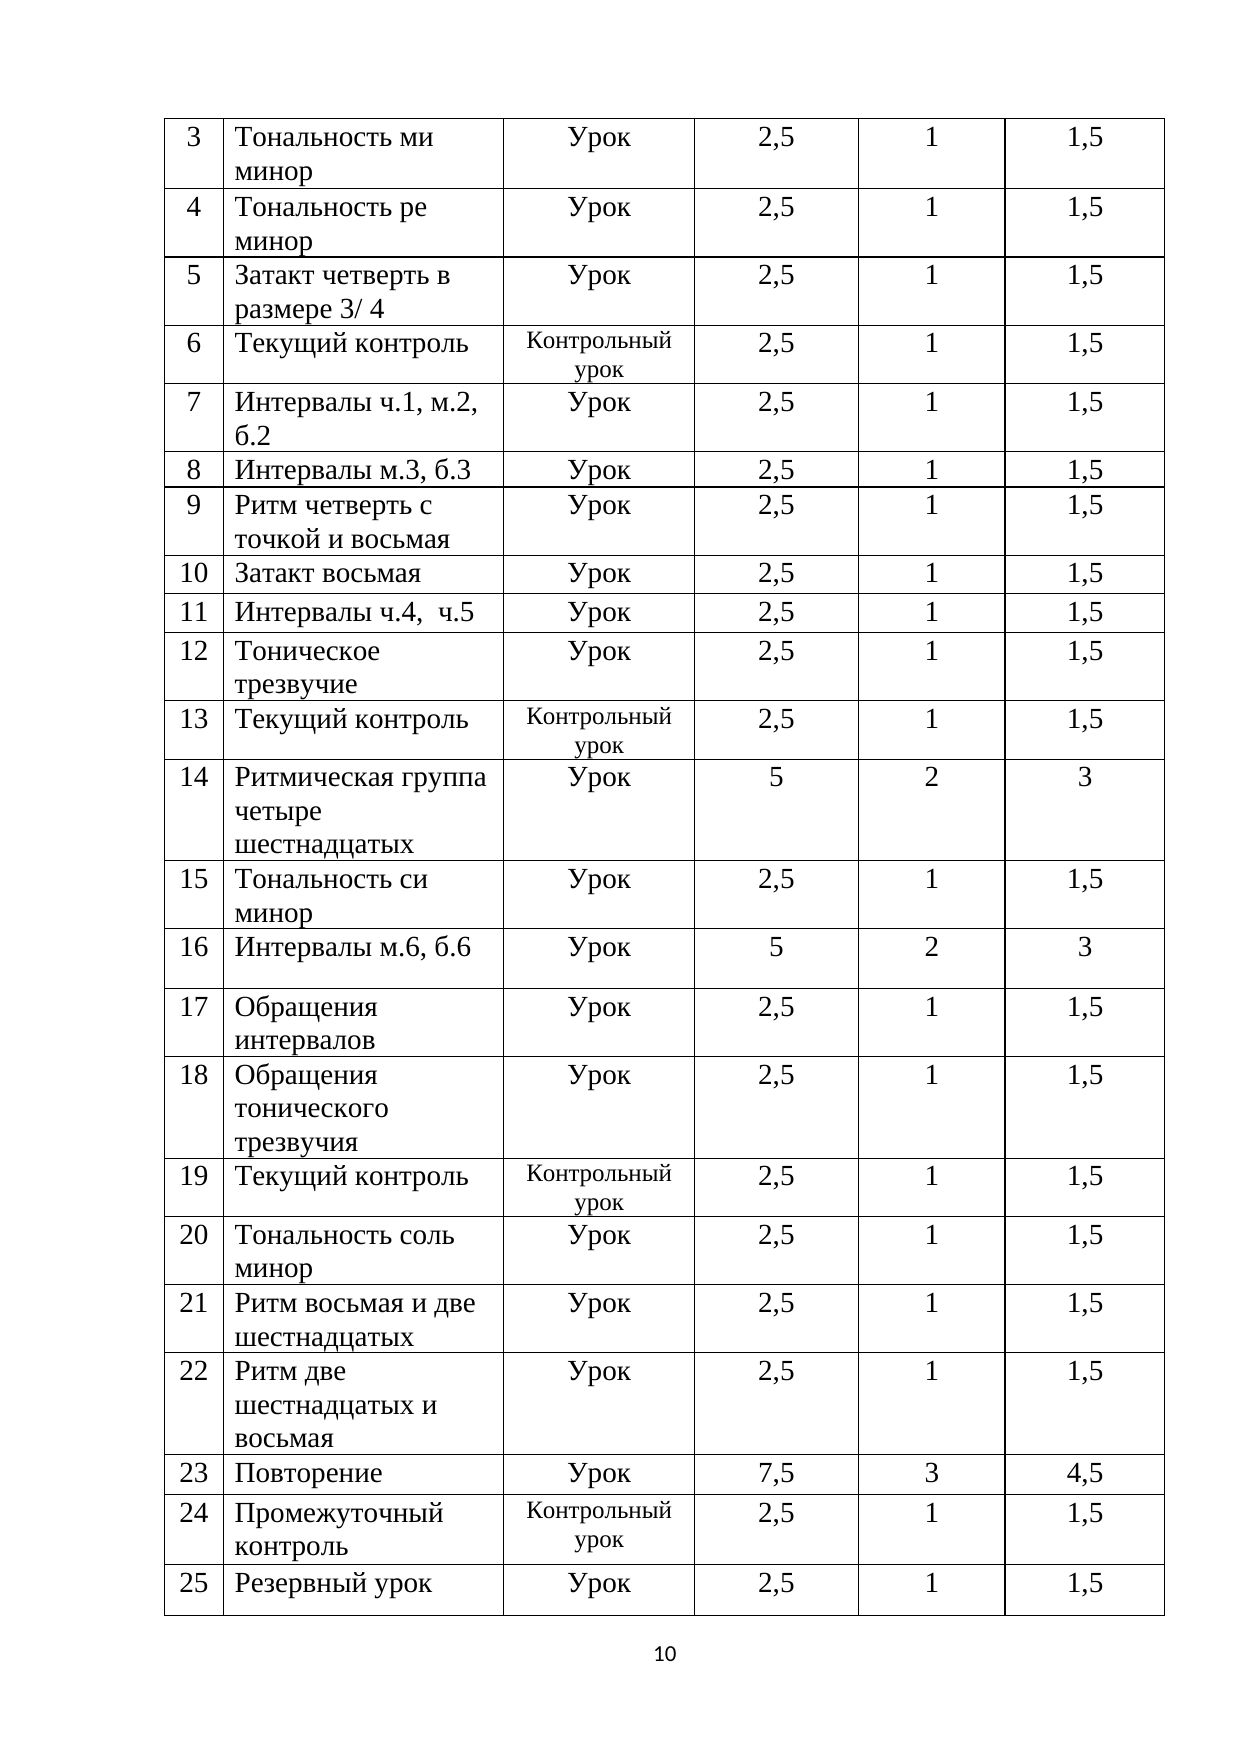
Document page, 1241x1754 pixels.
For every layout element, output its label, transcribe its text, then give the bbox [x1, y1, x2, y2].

table_cell Текущий контроль [224, 1159, 503, 1216]
table_cell 2,5 [695, 384, 858, 451]
table_cell 2,5 [695, 1353, 858, 1454]
table_cell Обращения тонического трезвучия [224, 1057, 503, 1157]
table_cell Урок [504, 1057, 694, 1157]
table_cell 2,5 [695, 189, 858, 256]
table_cell 1,5 [1006, 633, 1164, 700]
table_cell Урок [504, 929, 694, 988]
table_cell Контрольный урок [504, 701, 694, 758]
table_cell 2,5 [695, 701, 858, 758]
table_cell 14 [165, 760, 223, 860]
table_cell 18 [165, 1057, 223, 1157]
table_cell 1 [859, 1565, 1004, 1615]
table_cell Интервалы м.6, б.6 [224, 929, 503, 988]
table_cell 23 [165, 1455, 223, 1494]
table_cell Затакт четверть в размере 3/ 4 [224, 258, 503, 324]
table_cell 7,5 [695, 1455, 858, 1494]
table_cell Тоническое трезвучие [224, 633, 503, 700]
table_cell Тональность си минор [224, 861, 503, 928]
table_cell Интервалы м.3, б.3 [224, 452, 503, 486]
table_cell 19 [165, 1159, 223, 1216]
table_cell 3 [165, 119, 223, 188]
table_cell 1,5 [1006, 861, 1164, 928]
table_cell 1,5 [1006, 556, 1164, 593]
table_cell Контрольный урок [504, 326, 694, 383]
table_cell 7 [165, 384, 223, 451]
table_cell 1 [859, 452, 1004, 486]
table_cell 11 [165, 594, 223, 632]
table_cell Ритмическая группа четыре шестнадцатых [224, 760, 503, 860]
table_cell 2,5 [695, 989, 858, 1056]
table_cell 1 [859, 1057, 1004, 1157]
table_cell Ритм четверть с точкой и восьмая [224, 488, 503, 554]
table_cell 13 [165, 701, 223, 758]
table_cell 15 [165, 861, 223, 928]
table_cell Урок [504, 488, 694, 554]
table_cell 2 [859, 760, 1004, 860]
table_cell 1 [859, 861, 1004, 928]
table_cell 9 [165, 488, 223, 554]
table_cell 1,5 [1006, 594, 1164, 632]
table_cell 5 [695, 760, 858, 860]
table_cell 17 [165, 989, 223, 1056]
table_cell Урок [504, 633, 694, 700]
table_cell 1 [859, 594, 1004, 632]
table_cell Урок [504, 989, 694, 1056]
table_cell 1,5 [1006, 384, 1164, 451]
table_cell 2,5 [695, 1159, 858, 1216]
table_cell 1 [859, 384, 1004, 451]
table_cell 4,5 [1006, 1455, 1164, 1494]
table_cell 5 [695, 929, 858, 988]
table_cell Урок [504, 861, 694, 928]
table_cell Урок [504, 1353, 694, 1454]
table_cell Урок [504, 258, 694, 324]
table_cell 2,5 [695, 1495, 858, 1564]
table_cell 3 [1006, 929, 1164, 988]
table_cell 1,5 [1006, 1353, 1164, 1454]
table_cell Повторение [224, 1455, 503, 1494]
table_cell Урок [504, 189, 694, 256]
table_cell 2,5 [695, 1057, 858, 1157]
table_cell 5 [165, 258, 223, 324]
table_cell 1 [859, 488, 1004, 554]
table_cell 1,5 [1006, 1495, 1164, 1564]
table_cell 16 [165, 929, 223, 988]
table_cell 1,5 [1006, 1217, 1164, 1284]
table_cell 2,5 [695, 633, 858, 700]
table_cell 1 [859, 119, 1004, 188]
table_cell 1,5 [1006, 1565, 1164, 1615]
table_cell 1,5 [1006, 189, 1164, 256]
table_cell 1,5 [1006, 326, 1164, 383]
table_cell Урок [504, 384, 694, 451]
table_cell 1 [859, 189, 1004, 256]
table_cell 1 [859, 633, 1004, 700]
table_cell 8 [165, 452, 223, 486]
table_cell 2 [859, 929, 1004, 988]
table_cell 24 [165, 1495, 223, 1564]
table_cell Интервалы ч.1, м.2, б.2 [224, 384, 503, 451]
table_cell Тональность ми минор [224, 119, 503, 188]
table_cell 4 [165, 189, 223, 256]
table_cell 2,5 [695, 258, 858, 324]
table_cell Урок [504, 1455, 694, 1494]
table_cell Урок [504, 119, 694, 188]
table_cell Контрольный урок [504, 1159, 694, 1216]
table_cell 2,5 [695, 861, 858, 928]
table_cell Урок [504, 1285, 694, 1352]
table_cell 3 [1006, 760, 1164, 860]
table_cell Затакт восьмая [224, 556, 503, 593]
table_cell 1 [859, 701, 1004, 758]
table_cell 1,5 [1006, 989, 1164, 1056]
table_cell 2,5 [695, 594, 858, 632]
table_cell 2,5 [695, 452, 858, 486]
table_cell Тональность соль минор [224, 1217, 503, 1284]
table_cell Урок [504, 760, 694, 860]
table_cell Ритм восьмая и две шестнадцатых [224, 1285, 503, 1352]
table_cell 1 [859, 1159, 1004, 1216]
table_cell 1,5 [1006, 258, 1164, 324]
table_cell Обращения интервалов [224, 989, 503, 1056]
table_cell 1,5 [1006, 488, 1164, 554]
table_cell 1,5 [1006, 119, 1164, 188]
table_cell 20 [165, 1217, 223, 1284]
table_cell 6 [165, 326, 223, 383]
table_cell Урок [504, 1565, 694, 1615]
table_cell Урок [504, 452, 694, 486]
table_cell 1 [859, 1495, 1004, 1564]
table_cell 1,5 [1006, 1057, 1164, 1157]
table_cell 2,5 [695, 488, 858, 554]
table_cell 25 [165, 1565, 223, 1615]
table_cell 1 [859, 258, 1004, 324]
table_cell 1 [859, 556, 1004, 593]
table_cell 2,5 [695, 1565, 858, 1615]
table_cell Тональность ре минор [224, 189, 503, 256]
table_cell Урок [504, 594, 694, 632]
table_cell 2,5 [695, 326, 858, 383]
table_cell 3 [859, 1455, 1004, 1494]
table_cell Ритм две шестнадцатых и восьмая [224, 1353, 503, 1454]
table_cell 2,5 [695, 119, 858, 188]
table_cell 1 [859, 1353, 1004, 1454]
table_cell 1,5 [1006, 452, 1164, 486]
table_cell Резервный урок [224, 1565, 503, 1615]
table_cell 2,5 [695, 556, 858, 593]
table_cell 1 [859, 1217, 1004, 1284]
table_cell 1,5 [1006, 1159, 1164, 1216]
table_cell Интервалы ч.4, ч.5 [224, 594, 503, 632]
table_cell 2,5 [695, 1285, 858, 1352]
table_cell 1 [859, 326, 1004, 383]
table_cell 2,5 [695, 1217, 858, 1284]
table_cell 1 [859, 1285, 1004, 1352]
table_cell Урок [504, 556, 694, 593]
table_cell Текущий контроль [224, 701, 503, 758]
table_cell 1 [859, 989, 1004, 1056]
table_cell 10 [165, 556, 223, 593]
table_cell 12 [165, 633, 223, 700]
table_cell Промежуточный контроль [224, 1495, 503, 1564]
table_cell Контрольный урок [504, 1495, 694, 1564]
table_cell 1,5 [1006, 701, 1164, 758]
table_cell 21 [165, 1285, 223, 1352]
table_cell 1,5 [1006, 1285, 1164, 1352]
table_cell Урок [504, 1217, 694, 1284]
table_cell 22 [165, 1353, 223, 1454]
table_cell Текущий контроль [224, 326, 503, 383]
